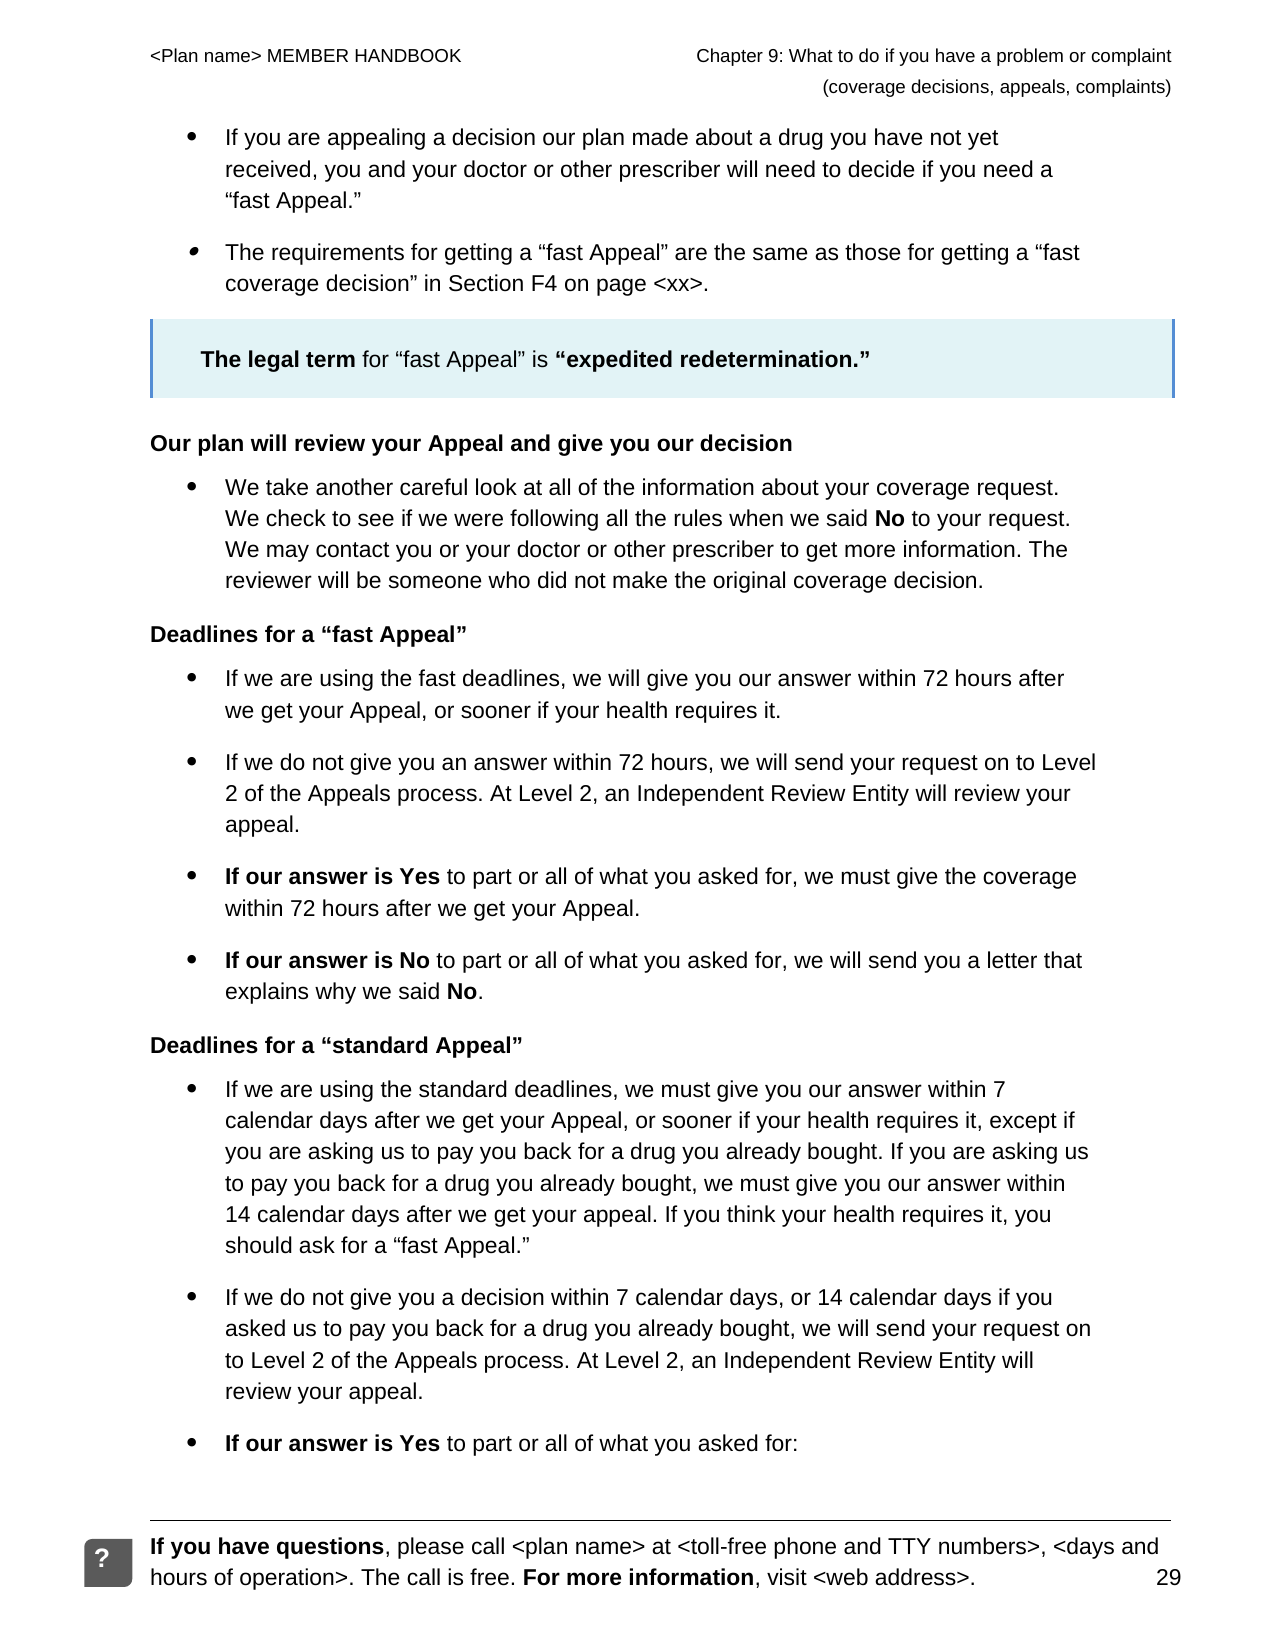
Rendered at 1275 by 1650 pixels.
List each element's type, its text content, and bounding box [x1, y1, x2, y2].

list If our answer is Yes to part or all of what you asked for: [187, 1426, 1096, 1458]
list If we are using the standard deadlines, we must give you our answer within 7 calendar days after we get your Appeal, or sooner if your health requires it, except if you are asking us to pay you back for a drug you already bought. If you are asking us to pay you back for a drug you already bought, we must give you our answer within 14 calendar days after we get your appeal. If you think your health requires it, you should ask for a “fast Appeal.” [187, 1072, 1096, 1260]
subtitle Deadlines for a “fast Appeal” [150, 616, 1096, 649]
list If we do not give you a decision within 7 calendar days, or 14 calendar days if you asked us to pay you back for a drug you already bought, we will send your request on to Level 2 of the Appeals process. At Level 2, an Independent Review Entity will review your appeal. [187, 1281, 1096, 1406]
list If you are appealing a decision our plan made about a drug you have not yet received, you and your doctor or other prescriber will need to decide if you need a “fast Appeal.” [187, 121, 1096, 214]
list If we do not give you an answer within 72 hours, we will send your request on to Level 2 of the Appeals process. At Level 2, an Independent Review Entity will review your appeal. [187, 745, 1096, 839]
list If we are using the fast deadlines, we will give you our answer within 72 hours after we get your Appeal, or sooner if your health requires it. [187, 662, 1096, 724]
list If our answer is No to part or all of what you asked for, we will send you a letter that explains why we said No. [187, 943, 1096, 1006]
subtitle Deadlines for a “standard Appeal” [150, 1026, 1096, 1060]
table_header The legal term for “fast Appeal” is “expedited redetermination.” [153, 322, 1172, 395]
list We take another careful look at all of the information about your coverage request. We check to see if we were following all the rules when we said No to your request. We may contact you or your doctor or other prescriber to get more information. The reviewer will be someone who did not make the original coverage decision. [187, 470, 1096, 595]
list If our answer is Yes to part or all of what you asked for, we must give the coverage within 72 hours after we get your Appeal. [187, 860, 1096, 922]
subtitle Our plan will review your Appeal and give you our decision [150, 424, 1096, 458]
list The requirements for getting a “fast Appeal” are the same as those for getting a “fast coverage decision” in Section F4 on page <xx>. [187, 235, 1096, 298]
